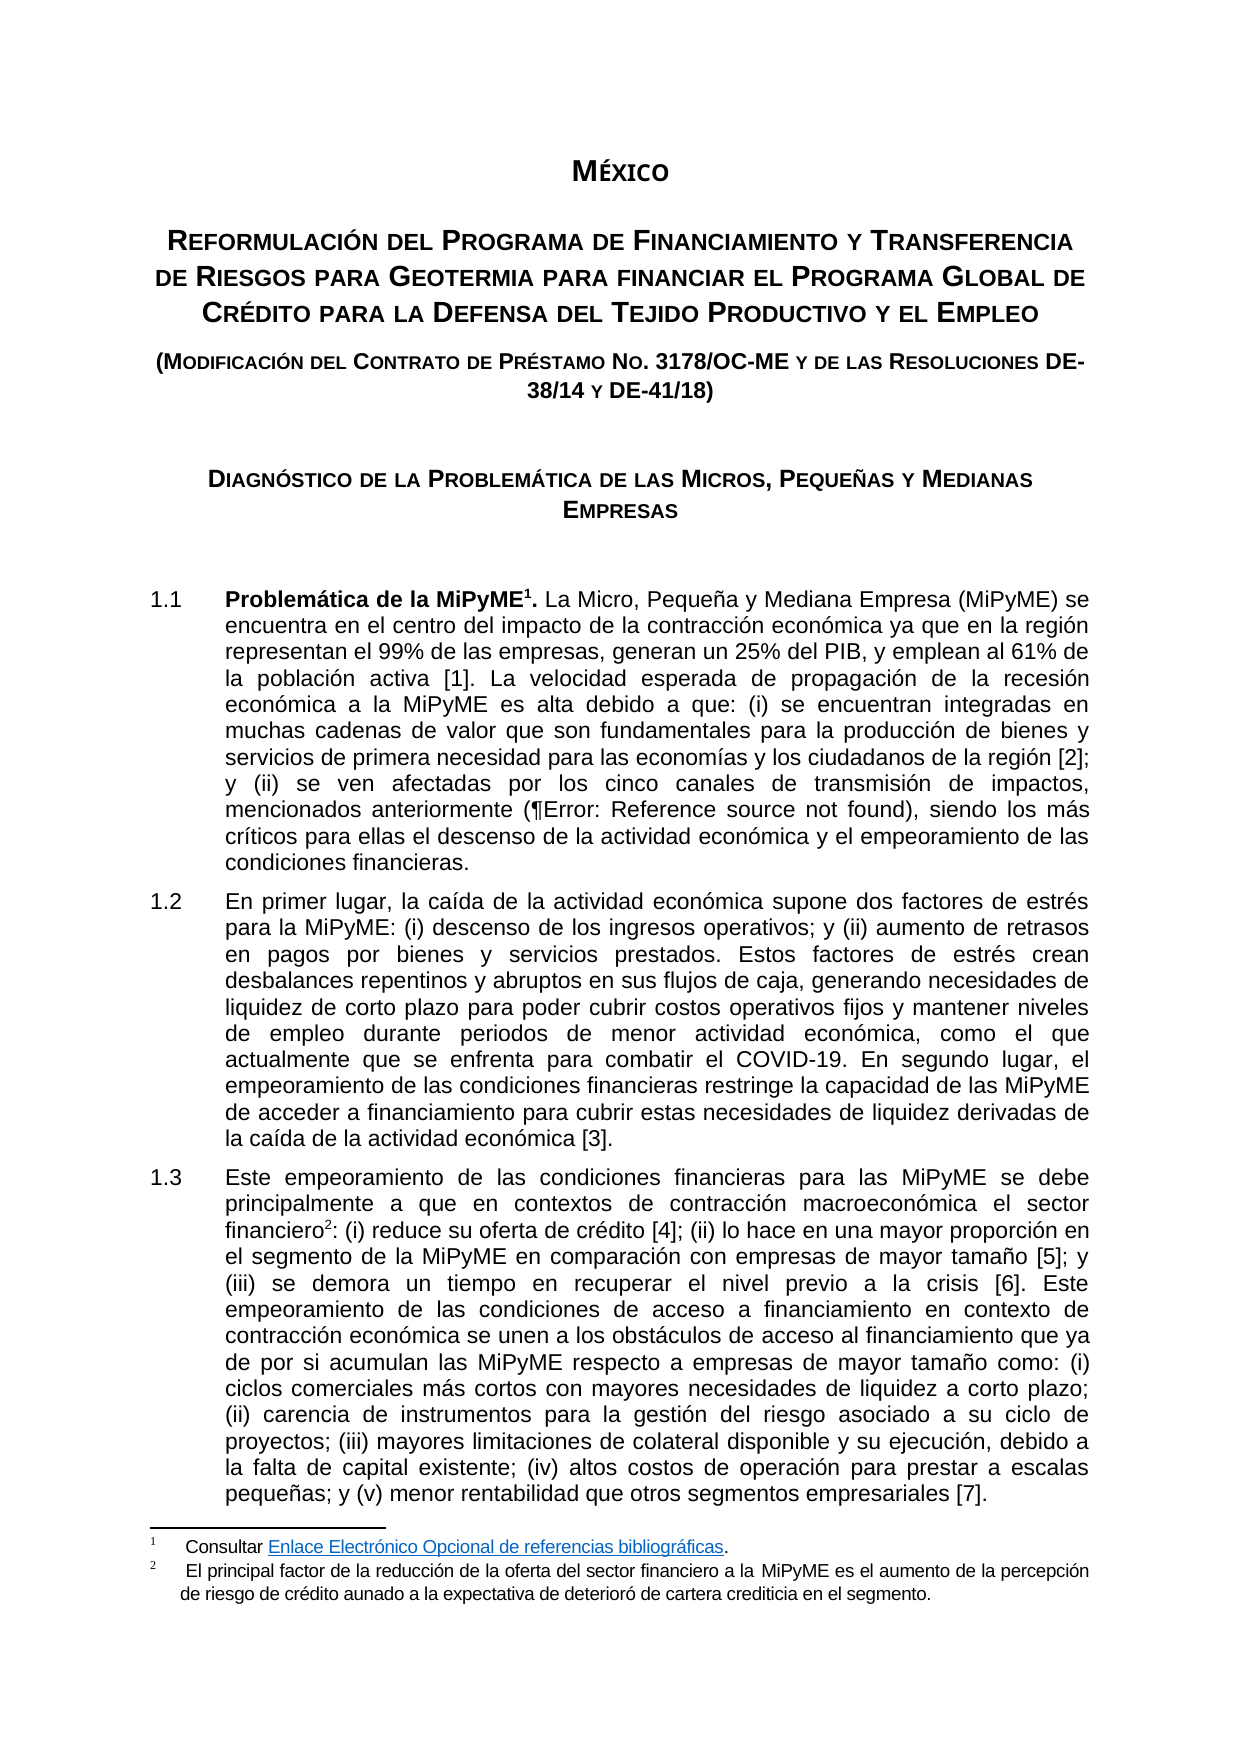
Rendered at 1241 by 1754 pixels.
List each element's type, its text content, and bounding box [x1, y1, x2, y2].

text (Modificación del Contrato de Préstamo No. 3178/OC-ME y de las Resoluciones DE-38/14 y DE-41/18) [150, 348, 1090, 403]
list En primer lugar, la caída de la actividad económica supone dos factores de estrés para la MiPyME: (i) descenso de los ingresos operativos; y (ii) aumento de retrasos en pagos por bienes y servicios prestados. Estos factores de estrés crean desbalances repentinos y abruptos en sus flujos de caja, generando necesidades de liquidez de corto plazo para poder cubrir costos operativos fijos y mantener niveles de empleo durante periodos de menor actividad económica, como el que actualmente que se enfrenta para combatir el COVID-19. En segundo lugar, el empeoramiento de las condiciones financieras restringe la capacidad de las MiPyME de acceder a financiamiento para cubrir estas necesidades de liquidez derivadas de la caída de la actividad económica [3]. [150, 888, 1090, 1152]
text Diagnóstico de la Problemática de las Micros, Pequeñas y Medianas Empresas [150, 464, 1090, 524]
text México [150, 150, 1090, 190]
list Este empeoramiento de las condiciones financieras para las MiPyME se debe principalmente a que en contextos de contracción macroeconómica el sector financiero: (i) reduce su oferta de crédito [4]; (ii) lo hace en una mayor proporción en el segmento de la MiPyME en comparación con empresas de mayor tamaño [5]; y (iii) se demora un tiempo en recuperar el nivel previo a la crisis [6]. Este empeoramiento de las condiciones de acceso a financiamiento en contexto de contracción económica se unen a los obstáculos de acceso al financiamiento que ya de por si acumulan las MiPyME respecto a empresas de mayor tamaño como: (i) ciclos comerciales más cortos con mayores necesidades de liquidez a corto plazo; (ii) carencia de instrumentos para la gestión del riesgo asociado a su ciclo de proyectos; (iii) mayores limitaciones de colateral disponible y su ejecución, debido a la falta de capital existente; (iv) altos costos de operación para prestar a escalas pequeñas; y (v) menor rentabilidad que otros segmentos empresariales [7]. [150, 1164, 1090, 1507]
text Reformulación del Programa de Financiamiento y Transferencia de Riesgos para Geotermia para financiar el Programa Global de Crédito para la Defensa del Tejido Productivo y el Empleo [150, 223, 1090, 329]
